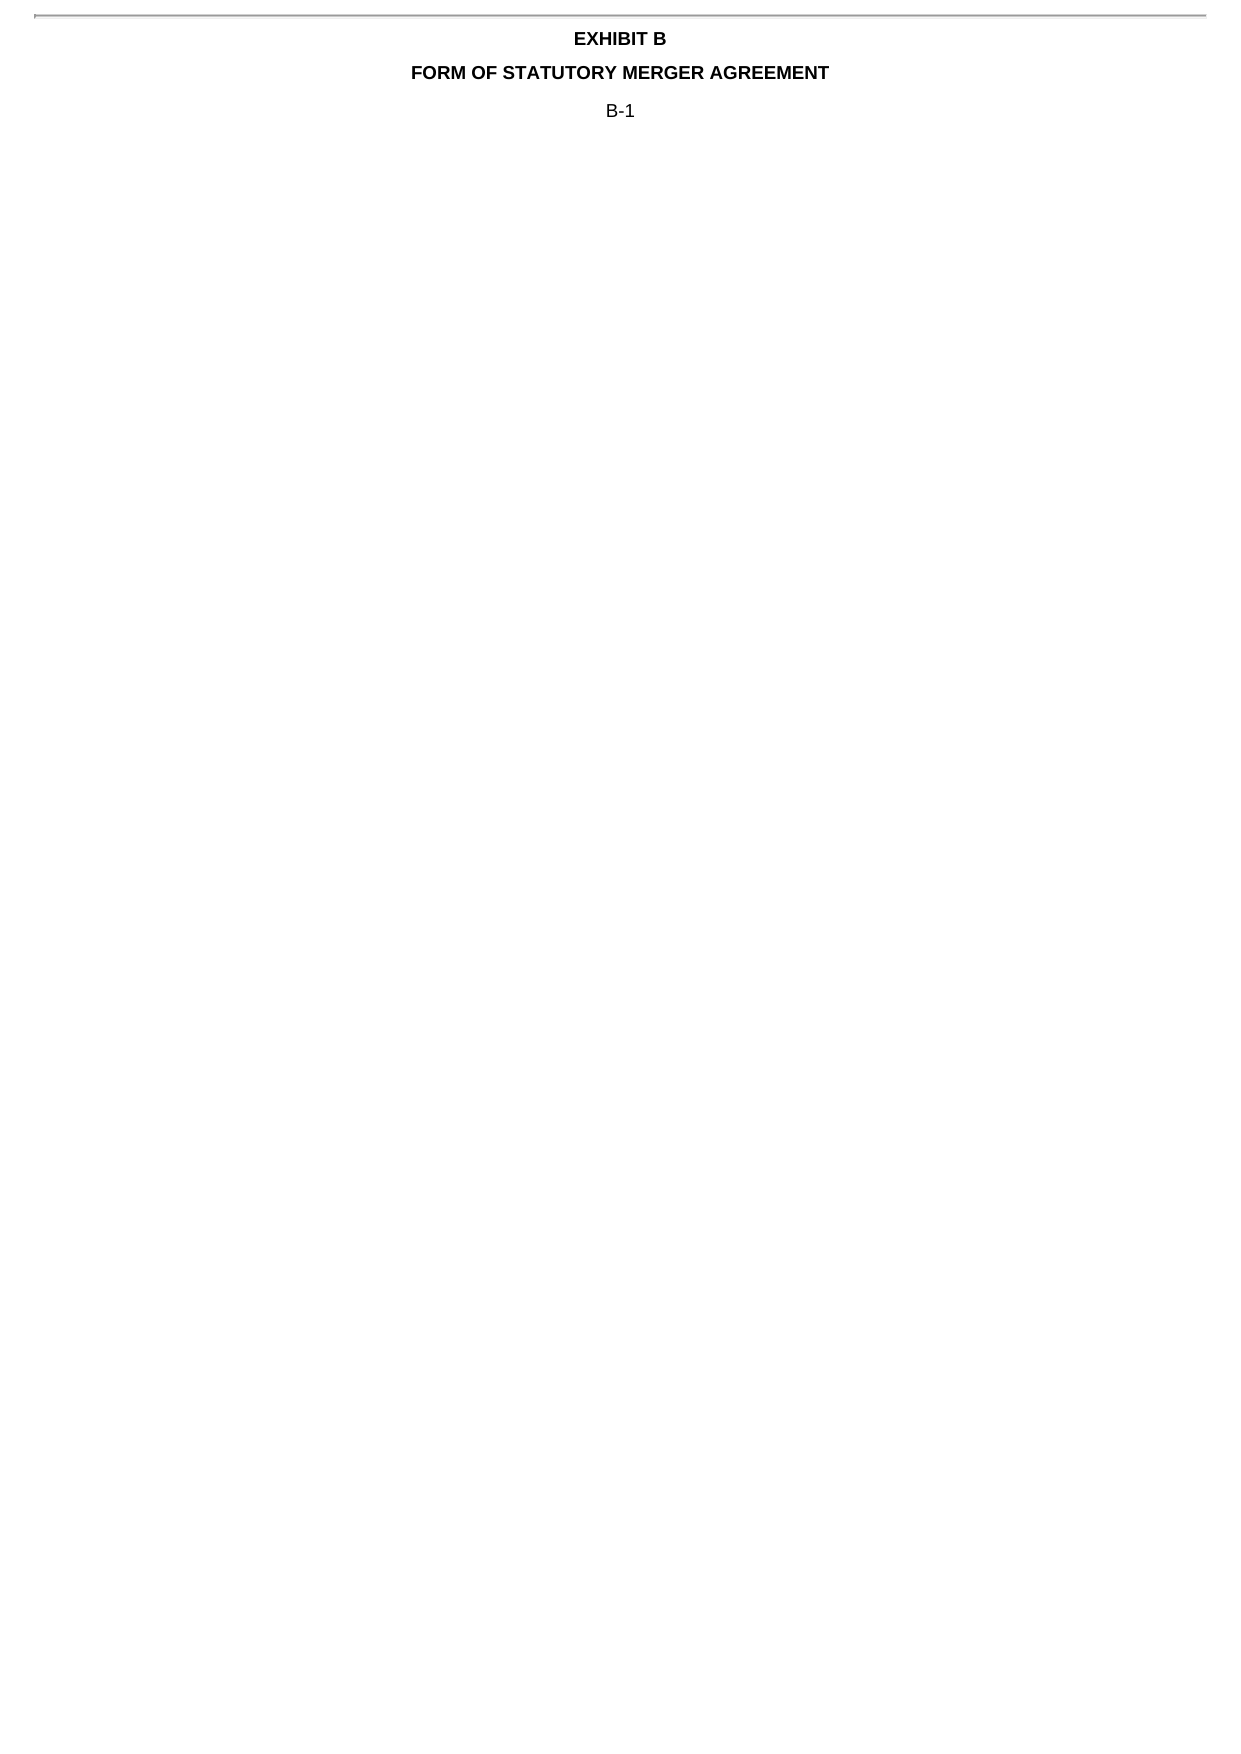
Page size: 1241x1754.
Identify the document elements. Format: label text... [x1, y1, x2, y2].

text EXHIBIT B [150, 28, 1090, 50]
text FORM OF STATUTORY MERGER AGREEMENT [150, 62, 1090, 83]
text B-1 [150, 100, 1090, 122]
picture [34, 14, 1207, 19]
